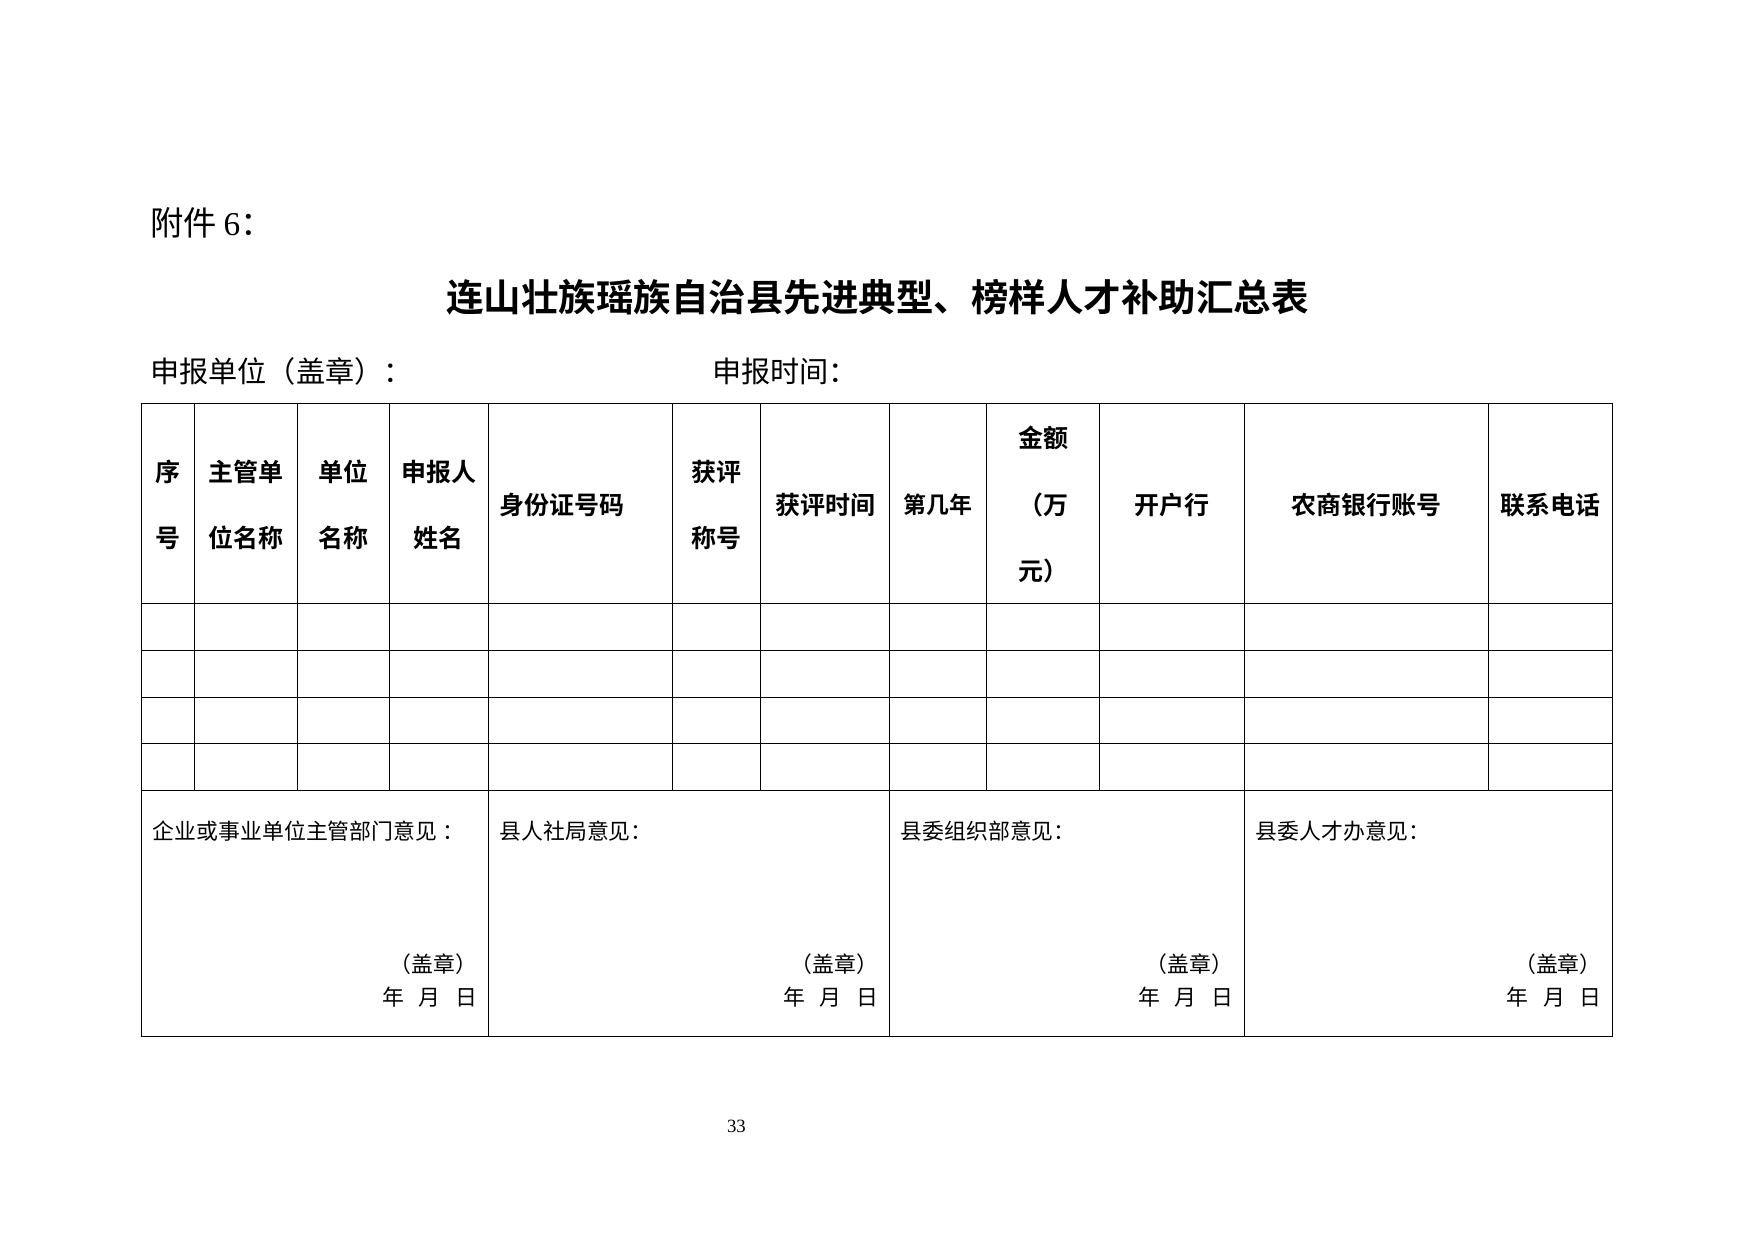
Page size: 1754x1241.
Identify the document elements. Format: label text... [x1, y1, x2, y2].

table_cell [987, 604, 1099, 650]
table_header 主管单位名称 [195, 404, 297, 603]
table_cell [673, 651, 760, 697]
table_cell [673, 744, 760, 790]
table_header 第几年 [890, 404, 986, 603]
table_cell [390, 651, 488, 697]
table_header 农商银行账号 [1245, 404, 1488, 603]
text 连山壮族瑶族自治县先进典型、榜样人才补助汇总表 [150, 262, 1604, 328]
table_cell [1245, 698, 1488, 743]
table_cell [390, 744, 488, 790]
table_cell [142, 651, 194, 697]
table_cell [1100, 744, 1244, 790]
table_cell 县委人才办意见： （盖章） 年 月 日 [1245, 791, 1612, 1036]
table_header 序号 [142, 404, 194, 603]
table_cell [761, 744, 889, 790]
table_cell [761, 698, 889, 743]
table_cell [489, 698, 672, 743]
table_cell [298, 651, 389, 697]
table_cell [298, 604, 389, 650]
table_cell [298, 698, 389, 743]
table_cell [890, 604, 986, 650]
table_cell [1100, 604, 1244, 650]
table_cell [890, 744, 986, 790]
table_cell [987, 651, 1099, 697]
table_cell [195, 651, 297, 697]
table_cell [298, 744, 389, 790]
table_cell [1489, 744, 1612, 790]
table_cell [673, 698, 760, 743]
table_cell [195, 698, 297, 743]
table_cell 县人社局意见： （盖章） 年 月 日 [489, 791, 889, 1036]
table_cell [1489, 698, 1612, 743]
table_cell [1245, 604, 1488, 650]
table_header 开户行 [1100, 404, 1244, 603]
table_cell [1100, 651, 1244, 697]
table_cell 县委组织部意见： （盖章） 年 月 日 [890, 791, 1244, 1036]
table_cell [987, 744, 1099, 790]
table_cell [195, 604, 297, 650]
table_cell [489, 744, 672, 790]
table_cell [890, 698, 986, 743]
text 申报单位（盖章）： 申报时间： [150, 336, 1604, 403]
table_cell 企业或事业单位主管部门意见 ： （盖章） 年 月 日 [142, 791, 488, 1036]
table_cell [1245, 744, 1488, 790]
table_cell [987, 698, 1099, 743]
table_cell [1245, 651, 1488, 697]
table_header 获评称号 [673, 404, 760, 603]
table_cell [142, 698, 194, 743]
table_cell [673, 604, 760, 650]
table_header 联系电话 [1489, 404, 1612, 603]
table_header 申报人姓名 [390, 404, 488, 603]
table_cell [142, 604, 194, 650]
table_cell [390, 698, 488, 743]
table_header 单位名称 [298, 404, 389, 603]
table_cell [761, 651, 889, 697]
table_cell [195, 744, 297, 790]
table_cell [489, 651, 672, 697]
text 附件6： [150, 188, 1604, 254]
table_cell [761, 604, 889, 650]
table_cell [1100, 698, 1244, 743]
table_header 获评时间 [761, 404, 889, 603]
table_cell [390, 604, 488, 650]
table_cell [1489, 651, 1612, 697]
table_header 金额（万元） [987, 404, 1099, 603]
table_cell [1489, 604, 1612, 650]
table_cell [890, 651, 986, 697]
table_cell [142, 744, 194, 790]
table_header 身份证号码 [489, 404, 672, 603]
table_cell [489, 604, 672, 650]
